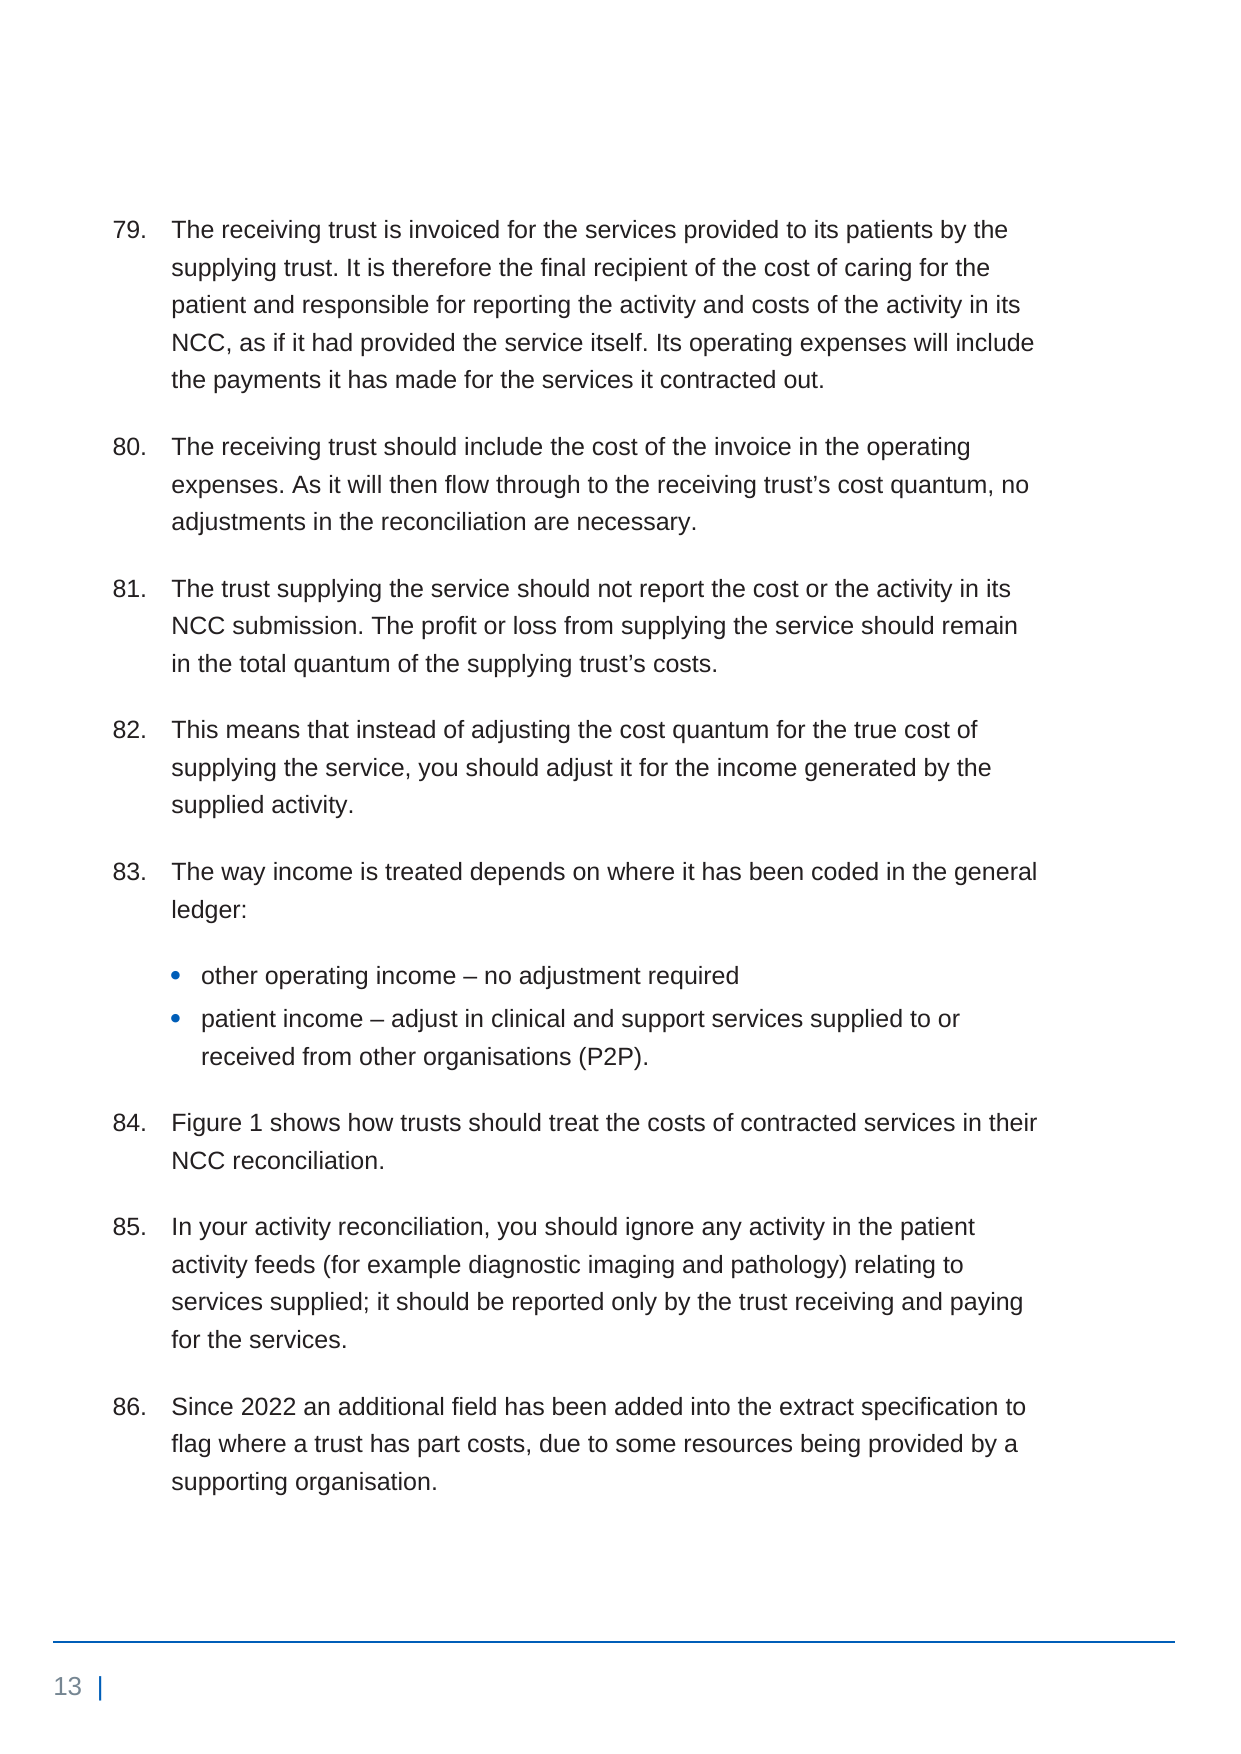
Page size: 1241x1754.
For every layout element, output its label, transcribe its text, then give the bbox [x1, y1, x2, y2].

text Since 2022 an additional field has been added into the extract specification to flag where a trust has part costs, due to some resources being provided by a supporting organisation. [112, 1383, 1039, 1495]
text This means that instead of adjusting the cost quantum for the true cost of supplying the service, you should adjust it for the income generated by the supplied activity. [112, 707, 1039, 819]
text In your activity reconciliation, you should ignore any activity in the patient activity feeds (for example diagnostic imaging and pathology) relating to services supplied; it should be reported only by the trust receiving and paying for the services. [112, 1204, 1039, 1354]
list other operating income – no adjustment required [171, 953, 1039, 990]
text The receiving trust is invoiced for the services provided to its patients by the supplying trust. It is therefore the final recipient of the cost of caring for the patient and responsible for reporting the activity and costs of the activity in its NCC, as if it had provided the service itself. Its operating expenses will include the payments it has made for the services it contracted out. [112, 207, 1039, 394]
text The receiving trust should include the cost of the invoice in the operating expenses. As it will then flow through to the receiving trust’s cost quantum, no adjustments in the reconciliation are necessary. [112, 423, 1039, 536]
text The trust supplying the service should not report the cost or the activity in its NCC submission. The profit or loss from supplying the service should remain in the total quantum of the supplying trust’s costs. [112, 565, 1039, 678]
text The way income is treated depends on where it has been coded in the general ledger: [112, 848, 1039, 923]
text patient income – adjust in clinical and support services supplied to or received from other organisations (P2P). [171, 995, 1039, 1070]
text Figure 1 shows how trusts should treat the costs of contracted services in their NCC reconciliation. [112, 1099, 1039, 1174]
